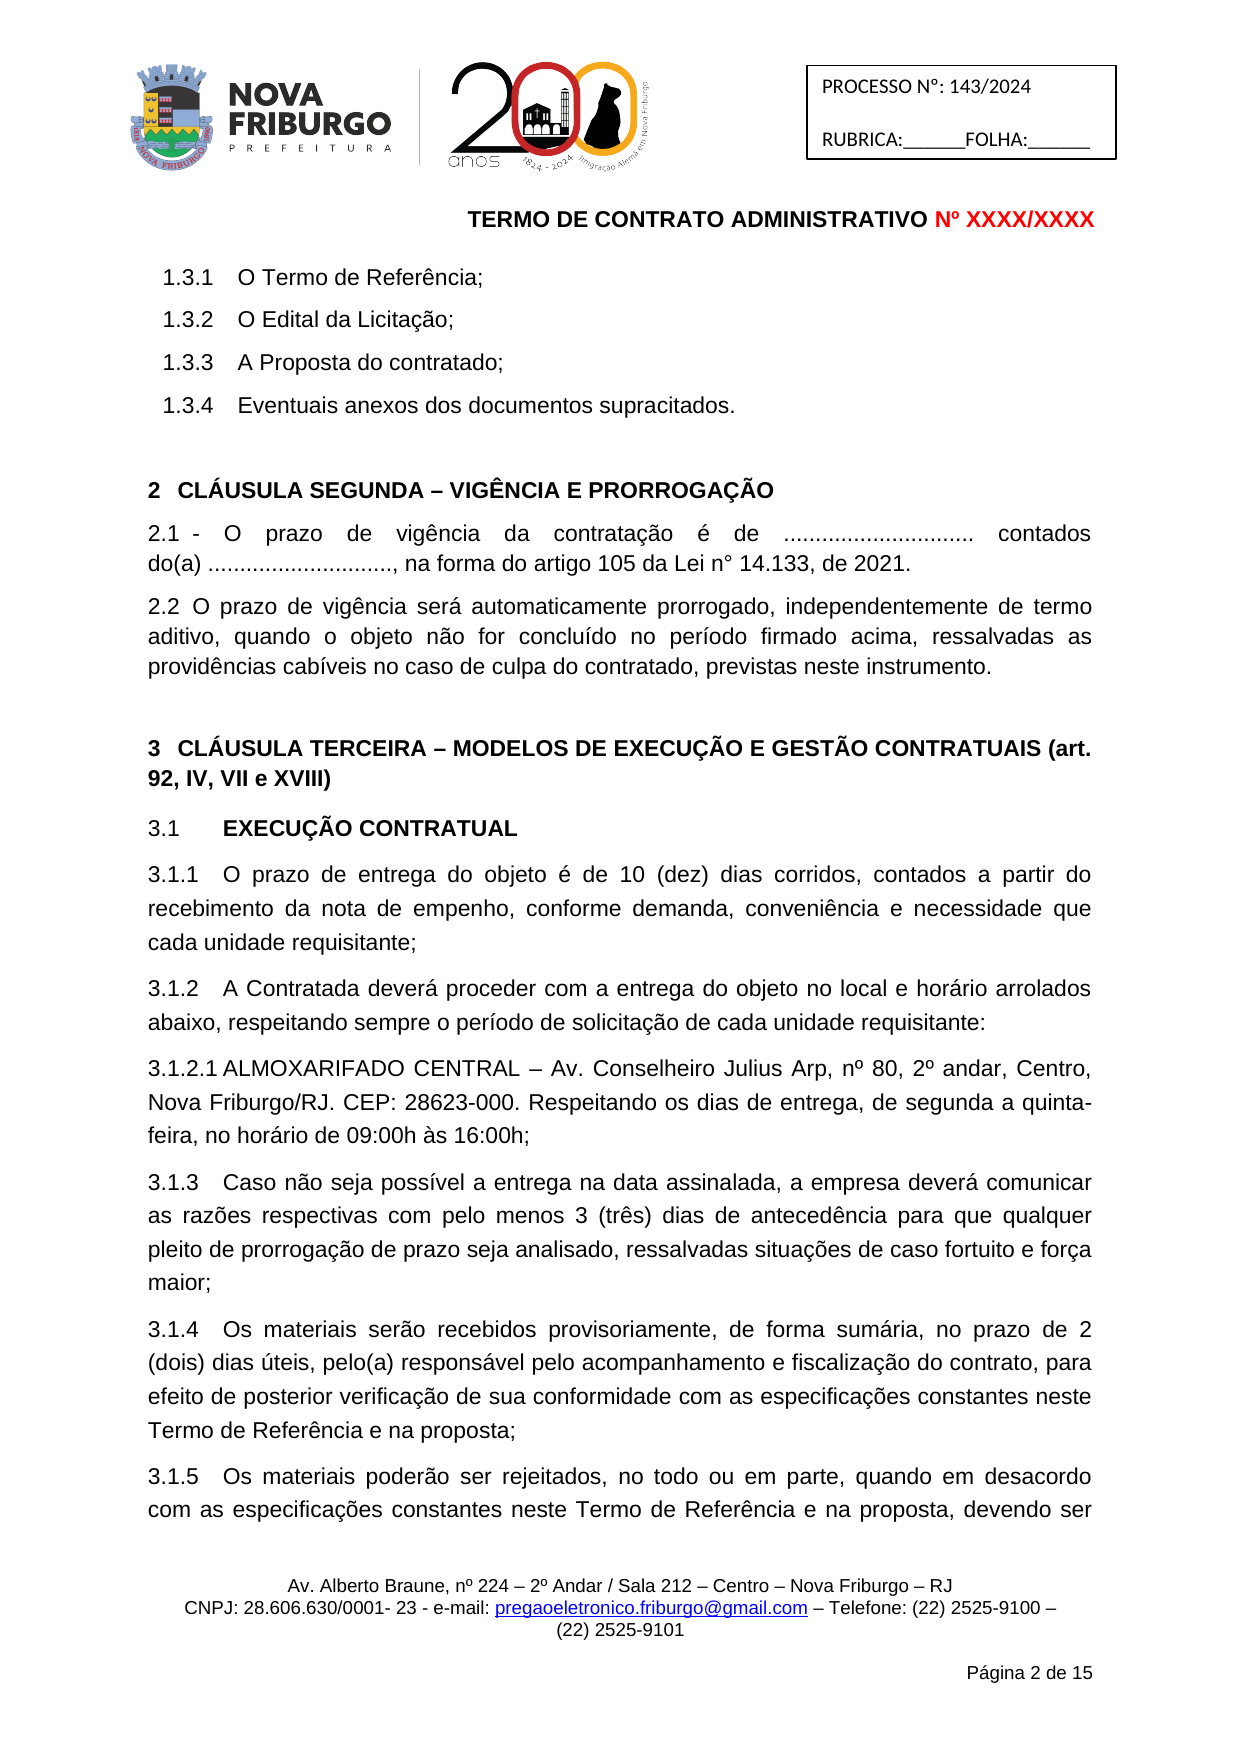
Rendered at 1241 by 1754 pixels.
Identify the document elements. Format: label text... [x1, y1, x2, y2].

list A Contratada deverá proceder com a entrega do objeto no local e horário arrolados abaixo, respeitando sempre o período de solicitação de cada unidade requisitante: [148, 968, 1092, 1035]
list O prazo de vigência será automaticamente prorrogado, independentemente de termo aditivo, quando o objeto não for concluído no período firmado acima, ressalvadas as providências cabíveis no caso de culpa do contratado, previstas neste instrumento. [148, 593, 1092, 679]
list EXECUÇÃO CONTRATUAL [148, 808, 1092, 842]
list O prazo de entrega do objeto é de 10 (dez) dias corridos, contados a partir do recebimento da nota de empenho, conforme demanda, conveniência e necessidade que cada unidade requisitante; [148, 854, 1092, 955]
list Caso não seja possível a entrega na data assinalada, a empresa deverá comunicar as razões respectivas com pelo menos 3 (três) dias de antecedência para que qualquer pleito de prorrogação de prazo seja analisado, ressalvadas situações de caso fortuito e força maior; [148, 1161, 1092, 1296]
list A Proposta do contratado; [162, 349, 1092, 375]
list Eventuais anexos dos documentos supracitados. [162, 392, 1092, 418]
list O Edital da Licitação; [162, 306, 1092, 333]
list - O prazo de vigência da contratação é de .............................. contados do(a) ............................., na forma do artigo 105 da Lei n° 14.133, de 2021. [148, 520, 1092, 576]
list ALMOXARIFADO CENTRAL – Av. Conselheiro Julius Arp, nº 80, 2º andar, Centro, Nova Friburgo/RJ. CEP: 28623-000. Respeitando os dias de entrega, de segunda a quinta-feira, no horário de 09:00h às 16:00h; [148, 1048, 1092, 1148]
list O Termo de Referência; [162, 263, 1092, 290]
list Os materiais serão recebidos provisoriamente, de forma sumária, no prazo de 2 (dois) dias úteis, pelo(a) responsável pelo acompanhamento e fiscalização do contrato, para efeito de posterior verificação de sua conformidade com as especificações constantes neste Termo de Referência e na proposta; [148, 1308, 1092, 1443]
picture [103, 29, 681, 200]
list CLÁUSULA SEGUNDA – VIGÊNCIA E PRORROGAÇÃO [148, 477, 1092, 503]
list CLÁUSULA TERCEIRA – MODELOS DE EXECUÇÃO E GESTÃO CONTRATUAIS (art. 92, IV, VII e XVIII) [148, 735, 1092, 791]
